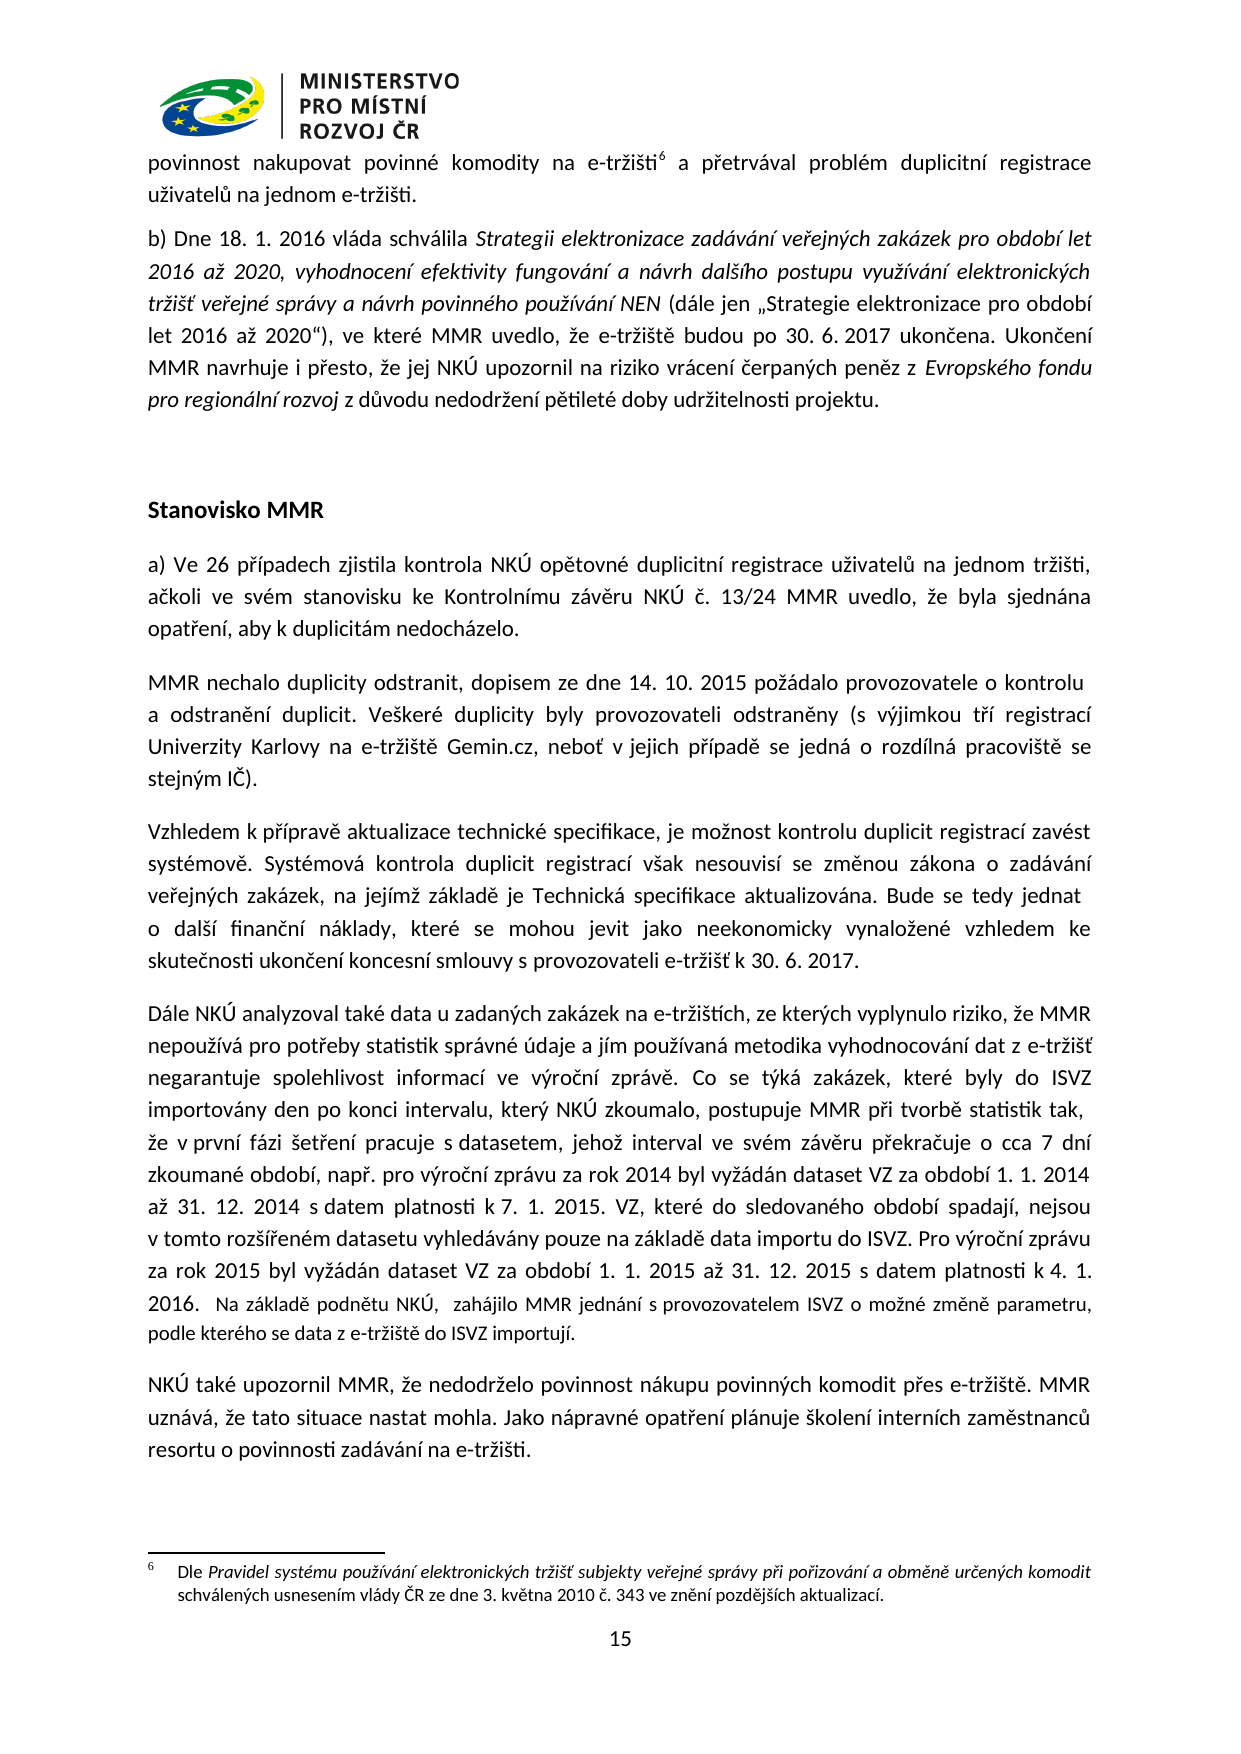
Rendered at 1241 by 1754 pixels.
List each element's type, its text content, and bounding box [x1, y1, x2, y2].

text a) Ve 26 případech zjistila kontrola NKÚ opětovné duplicitní registrace uživatelů na jednom tržišti, ačkoli ve svém stanovisku ke Kontrolnímu závěru NKÚ č. 13/24 MMR uvedlo, že byla sjednána opatření, aby k duplicitám nedocházelo. [148, 550, 1092, 643]
picture [159, 73, 459, 139]
text b) Dne 18. 1. 2016 vláda schválila Strategii elektronizace zadávání veřejných zakázek pro období let 2016 až 2020, vyhodnocení efektivity fungování a návrh dalšího postupu využívání elektronických tržišť veřejné správy a návrh povinného používání NEN (dále jen „Strategie elektronizace pro období let 2016 až 2020“), ve které MMR uvedlo, že e-tržiště budou po 30. 6. 2017 ukončena. Ukončení MMR navrhuje i přesto, že jej NKÚ upozornil na riziko vrácení čerpaných peněz z Evropského fondu pro regionální rozvoj z důvodu nedodržení pětileté doby udržitelnosti projektu. [148, 224, 1092, 413]
text Stanovisko MMR [148, 494, 1092, 525]
text Dále NKÚ analyzoval také data u zadaných zakázek na e-tržištích, ze kterých vyplynulo riziko, že MMR nepoužívá pro potřeby statistik správné údaje a jím používaná metodika vyhodnocování dat z e-tržišť negarantuje spolehlivost informací ve výroční zprávě. Co se týká zakázek, které byly do ISVZ importovány den po konci intervalu, který NKÚ zkoumalo, postupuje MMR při tvorbě statistik tak, že v první fázi šetření pracuje s datasetem, jehož interval ve svém závěru překračuje o cca 7 dní zkoumané období, např. pro výroční zprávu za rok 2014 byl vyžádán dataset VZ za období 1. 1. 2014 až 31. 12. 2014 s datem platnosti k 7. 1. 2015. VZ, které do sledovaného období spadají, nejsou v tomto rozšířeném datasetu vyhledávány pouze na základě data importu do ISVZ. Pro výroční zprávu za rok 2015 byl vyžádán dataset VZ za období 1. 1. 2015 až 31. 12. 2015 s datem platnosti k 4. 1. 2016. Na základě podnětu NKÚ, zahájilo MMR jednání s provozovatelem ISVZ o možné změně parametru, podle kterého se data z e-tržiště do ISVZ importují. [148, 999, 1092, 1346]
text NKÚ také upozornil MMR, že nedodrželo povinnost nákupu povinných komodit přes e-tržiště. MMR uznává, že tato situace nastat mohla. Jako nápravné opatření plánuje školení interních zaměstnanců resortu o povinnosti zadávání na e-tržišti. [148, 1370, 1092, 1463]
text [148, 148, 1092, 208]
text MMR nechalo duplicity odstranit, dopisem ze dne 14. 10. 2015 požádalo provozovatele o kontrolu a odstranění duplicit. Veškeré duplicity byly provozovateli odstraněny (s výjimkou tří registrací Univerzity Karlovy na e-tržiště Gemin.cz, neboť v jejich případě se jedná o rozdílná pracoviště se stejným IČ). [148, 668, 1092, 792]
text Vzhledem k přípravě aktualizace technické specifikace, je možnost kontrolu duplicit registrací zavést systémově. Systémová kontrola duplicit registrací však nesouvisí se změnou zákona o zadávání veřejných zakázek, na jejímž základě je Technická specifikace aktualizována. Bude se tedy jednat o další finanční náklady, které se mohou jevit jako neekonomicky vynaložené vzhledem ke skutečnosti ukončení koncesní smlouvy s provozovateli e-tržišť k 30. 6. 2017. [148, 817, 1092, 974]
